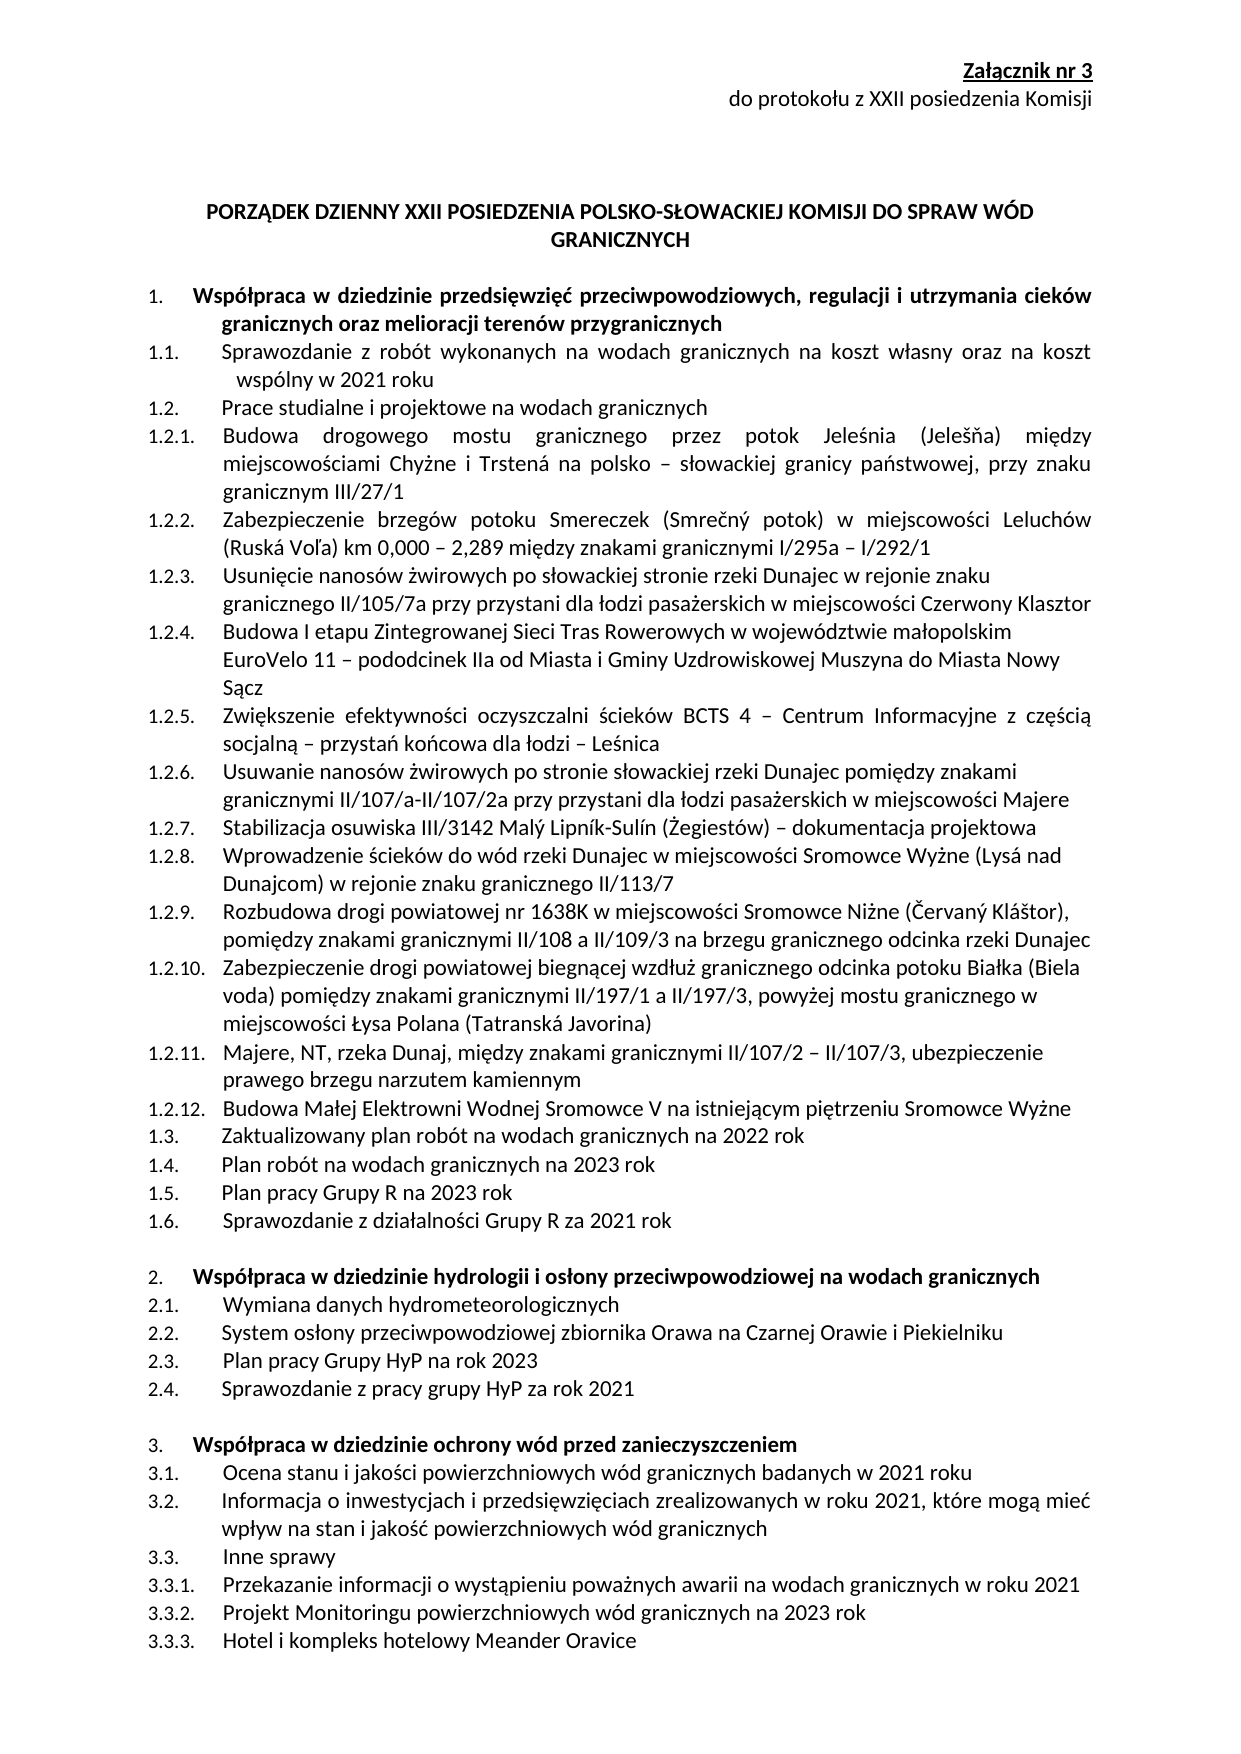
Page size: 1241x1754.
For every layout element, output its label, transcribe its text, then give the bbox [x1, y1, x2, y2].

list Współpraca w dziedzinie przedsięwzięć przeciwpowodziowych, regulacji i utrzymania cieków granicznych oraz melioracji terenów przygranicznych [148, 281, 1093, 337]
list Projekt Monitoringu powierzchniowych wód granicznych na 2023 rok [148, 1598, 1093, 1626]
list Plan pracy Grupy R na 2023 rok [148, 1178, 1093, 1206]
list Zabezpieczenie brzegów potoku Smereczek (Smrečný potok) w miejscowości Leluchów (Ruská Voľa) km 0,000 – 2,289 między znakami granicznymi I/295a – I/292/1 [148, 505, 1093, 561]
list Zaktualizowany plan robót na wodach granicznych na 2022 rok [148, 1122, 1093, 1150]
list Zabezpieczenie drogi powiatowej biegnącej wzdłuż granicznego odcinka potoku Białka (Biela voda) pomiędzy znakami granicznymi II/197/1 a II/197/3, powyżej mostu granicznego w miejscowości Łysa Polana (Tatranská Javorina) [148, 953, 1093, 1038]
text do protokołu z XXII posiedzenia Komisji [148, 84, 1093, 112]
list Współpraca w dziedzinie ochrony wód przed zanieczyszczeniem [148, 1430, 1093, 1458]
list Rozbudowa drogi powiatowej nr 1638K w miejscowości Sromowce Niżne (Červaný Kláštor), pomiędzy znakami granicznymi II/108 a II/109/3 na brzegu granicznego odcinka rzeki Dunajec [148, 897, 1093, 953]
list Usuwanie nanosów żwirowych po stronie słowackiej rzeki Dunajec pomiędzy znakami granicznymi II/107/a-II/107/2a przy przystani dla łodzi pasażerskich w miejscowości Majere [148, 757, 1093, 813]
list Plan pracy Grupy HyP na rok 2023 [148, 1346, 1093, 1374]
list Współpraca w dziedzinie hydrologii i osłony przeciwpowodziowej na wodach granicznych [148, 1262, 1093, 1290]
list Sprawozdanie z pracy grupy HyP za rok 2021 [148, 1374, 1093, 1402]
list Stabilizacja osuwiska III/3142 Malý Lipník-Sulín (Żegiestów) – dokumentacja projektowa [148, 813, 1093, 841]
text PORZĄDEK DZIENNY XXII POSIEDZENIA POLSKO-SŁOWACKIEJ KOMISJI DO SPRAW WÓD GRANICZNYCH [148, 197, 1093, 253]
list Budowa drogowego mostu granicznego przez potok Jeleśnia (Jelešňa) między miejscowościami Chyżne i Trstená na polsko – słowackiej granicy państwowej, przy znaku granicznym III/27/1 [148, 421, 1093, 505]
list Sprawozdanie z robót wykonanych na wodach granicznych na koszt własny oraz na koszt wspólny w 2021 roku [148, 337, 1093, 393]
list Hotel i kompleks hotelowy Meander Oravice [148, 1626, 1093, 1654]
list Inne sprawy [148, 1542, 1093, 1570]
list Budowa I etapu Zintegrowanej Sieci Tras Rowerowych w województwie małopolskim EuroVelo 11 – pododcinek IIa od Miasta i Gminy Uzdrowiskowej Muszyna do Miasta Nowy Sącz [148, 617, 1093, 701]
list Wprowadzenie ścieków do wód rzeki Dunajec w miejscowości Sromowce Wyżne (Lysá nad Dunajcom) w rejonie znaku granicznego II/113/7 [148, 841, 1093, 897]
text Załącznik nr 3 [148, 56, 1093, 84]
list Usunięcie nanosów żwirowych po słowackiej stronie rzeki Dunajec w rejonie znaku granicznego II/105/7a przy przystani dla łodzi pasażerskich w miejscowości Czerwony Klasztor [148, 561, 1093, 617]
list Informacja o inwestycjach i przedsięwzięciach zrealizowanych w roku 2021, które mogą mieć wpływ na stan i jakość powierzchniowych wód granicznych [148, 1486, 1093, 1542]
list Wymiana danych hydrometeorologicznych [148, 1290, 1093, 1318]
list Budowa Małej Elektrowni Wodnej Sromowce V na istniejącym piętrzeniu Sromowce Wyżne [148, 1094, 1093, 1122]
list Ocena stanu i jakości powierzchniowych wód granicznych badanych w 2021 roku [148, 1458, 1093, 1486]
list Prace studialne i projektowe na wodach granicznych [148, 393, 1093, 421]
list Przekazanie informacji o wystąpieniu poważnych awarii na wodach granicznych w roku 2021 [148, 1570, 1093, 1598]
list Plan robót na wodach granicznych na 2023 rok [148, 1150, 1093, 1178]
list Majere, NT, rzeka Dunaj, między znakami granicznymi II/107/2 – II/107/3, ubezpieczenie prawego brzegu narzutem kamiennym [148, 1038, 1093, 1094]
list System osłony przeciwpowodziowej zbiornika Orawa na Czarnej Orawie i Piekielniku [148, 1318, 1093, 1346]
list Sprawozdanie z działalności Grupy R za 2021 rok [148, 1206, 1093, 1234]
list Zwiększenie efektywności oczyszczalni ścieków BCTS 4 – Centrum Informacyjne z częścią socjalną – przystań końcowa dla łodzi – Leśnica [148, 701, 1093, 757]
